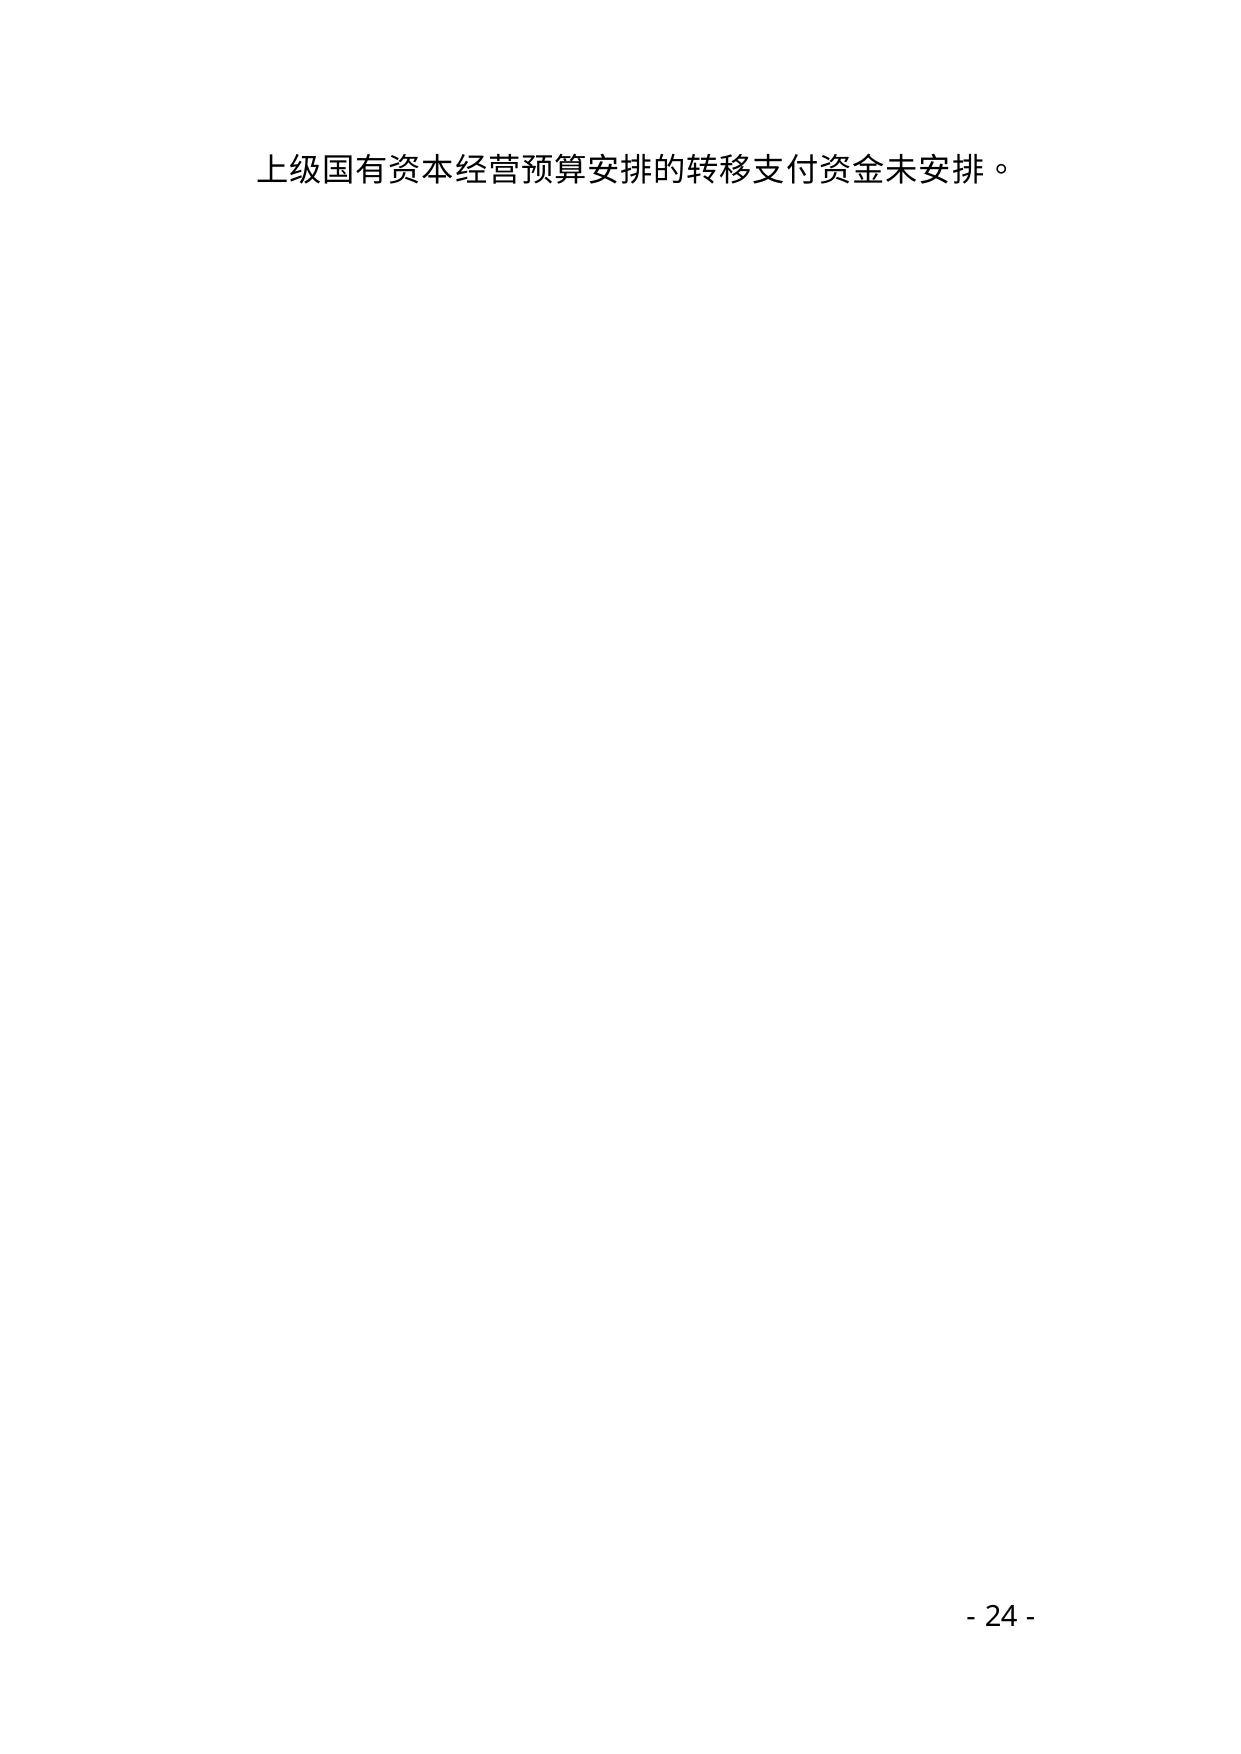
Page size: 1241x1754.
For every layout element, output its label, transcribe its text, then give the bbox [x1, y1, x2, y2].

text 上级国有资本经营预算安排的转移支付资金未安排。 [256, 149, 1078, 189]
